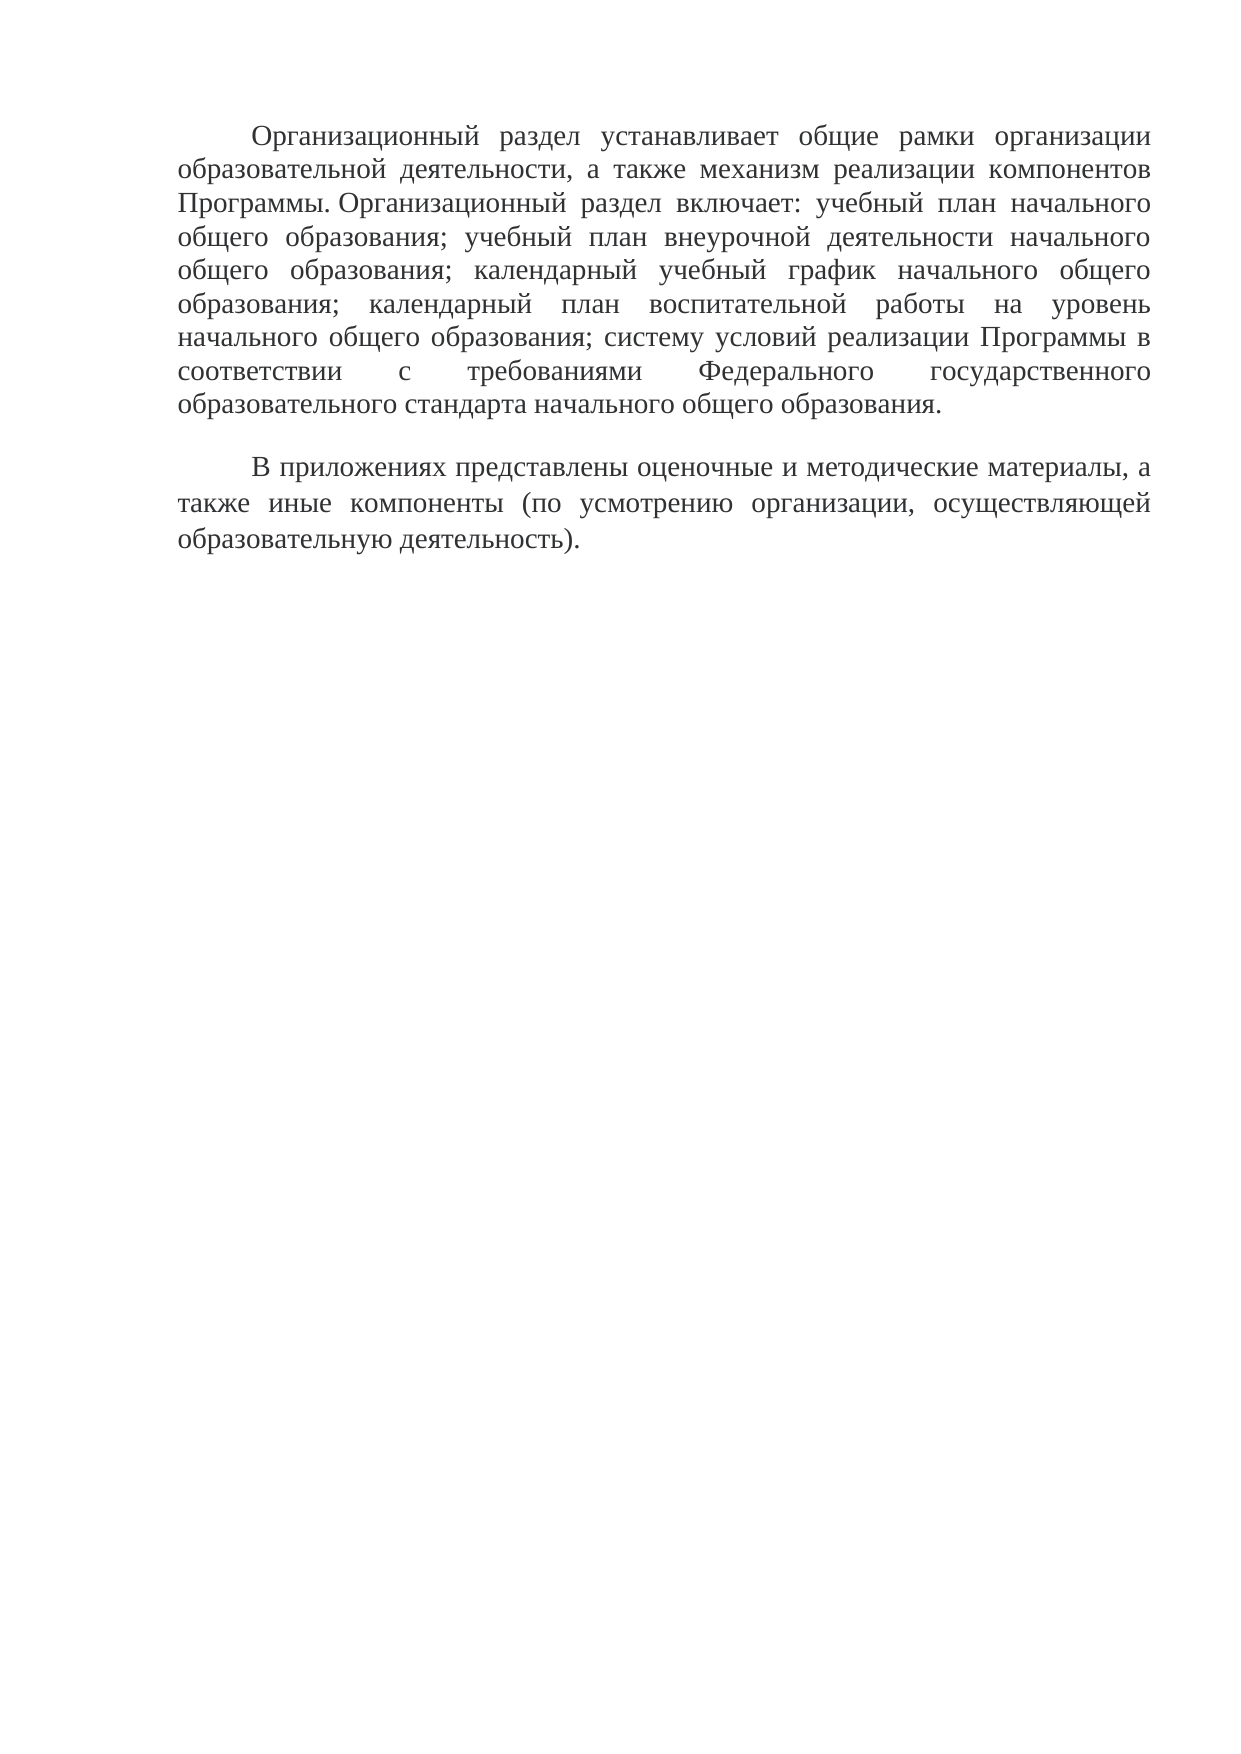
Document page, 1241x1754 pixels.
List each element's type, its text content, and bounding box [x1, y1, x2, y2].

text В приложениях представлены оценочные и методические материалы, а также иные компоненты (по усмотрению организации, осуществляющей образовательную деятельность). [177, 449, 1152, 555]
text Организационный раздел устанавливает общие рамки организации образовательной деятельности, а также механизм реализации компонентов Программы. Организационный раздел включает: учебный план начального общего образования; учебный план внеурочной деятельности начального общего образования; календарный учебный график начального общего образования; календарный план воспитательной работы на уровень начального общего образования; систему условий реализации Программы в соответствии с требованиями Федерального государственного образовательного стандарта начального общего образования. [177, 118, 1152, 420]
